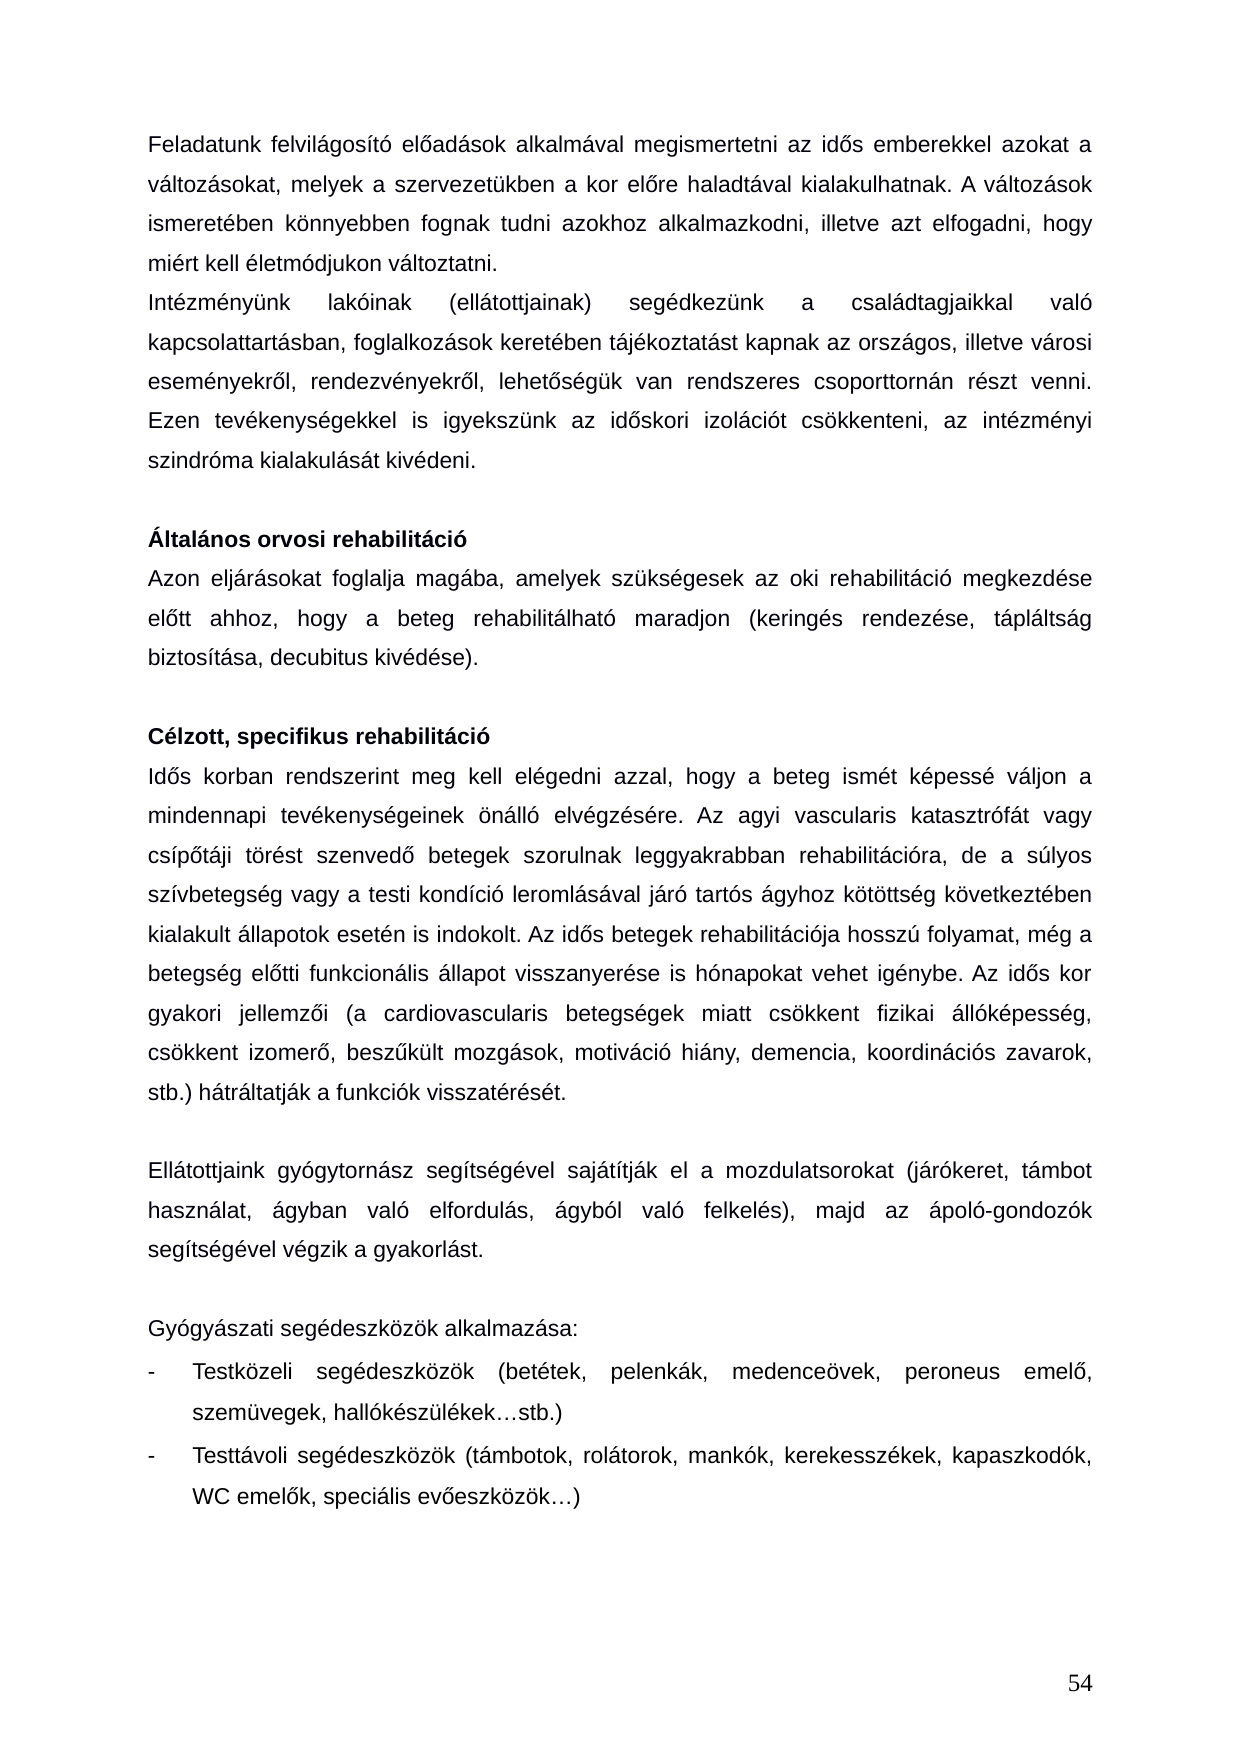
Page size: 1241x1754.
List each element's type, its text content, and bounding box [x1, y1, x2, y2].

text Azon eljárásokat foglalja magába, amelyek szükségesek az oki rehabilitáció megkezdése előtt ahhoz, hogy a beteg rehabilitálható maradjon (keringés rendezése, tápláltság biztosítása, decubitus kivédése). [148, 565, 1093, 671]
text Célzott, specifikus rehabilitáció [148, 723, 1093, 749]
text Gyógyászati segédeszközök alkalmazása: [148, 1315, 1093, 1342]
text Idős korban rendszerint meg kell elégedni azzal, hogy a beteg ismét képessé váljon a mindennapi tevékenységeinek önálló elvégzésére. Az agyi vascularis katasztrófát vagy csípőtáji törést szenvedő betegek szorulnak leggyakrabban rehabilitációra, de a súlyos szívbetegség vagy a testi kondíció leromlásával járó tartós ágyhoz kötöttség következtében kialakult állapotok esetén is indokolt. Az idős betegek rehabilitációja hosszú folyamat, még a betegség előtti funkcionális állapot visszanyerése is hónapokat vehet igénybe. Az idős kor gyakori jellemzői (a cardiovascularis betegségek miatt csökkent fizikai állóképesség, csökkent izomerő, beszűkült mozgások, motiváció hiány, demencia, koordinációs zavarok, stb.) hátráltatják a funkciók visszatérését. [148, 763, 1093, 1105]
text Intézményünk lakóinak (ellátottjainak) segédkezünk a családtagjaikkal való kapcsolattartásban, foglalkozások keretében tájékoztatást kapnak az országos, illetve városi eseményekről, rendezvényekről, lehetőségük van rendszeres csoporttornán részt venni. Ezen tevékenységekkel is igyekszünk az időskori izolációt csökkenteni, az intézményi szindróma kialakulását kivédeni. [148, 289, 1093, 473]
list Testtávoli segédeszközök (támbotok, rolátorok, mankók, kerekesszékek, kapaszkodók, WC emelők, speciális evőeszközök…) [148, 1439, 1093, 1509]
text Általános orvosi rehabilitáció [148, 526, 1093, 552]
list Testközeli segédeszközök (betétek, pelenkák, medenceövek, peroneus emelő, szemüvegek, hallókészülékek…stb.) [148, 1355, 1093, 1426]
text Ellátottjaink gyógytornász segítségével sajátítják el a mozdulatsorokat (járókeret, támbot használat, ágyban való elfordulás, ágyból való felkelés), majd az ápoló-gondozók segítségével végzik a gyakorlást. [148, 1157, 1093, 1263]
text Feladatunk felvilágosító előadások alkalmával megismertetni az idős emberekkel azokat a változásokat, melyek a szervezetükben a kor előre haladtával kialakulhatnak. A változások ismeretében könnyebben fognak tudni azokhoz alkalmazkodni, illetve azt elfogadni, hogy miért kell életmódjukon változtatni. [148, 131, 1093, 276]
